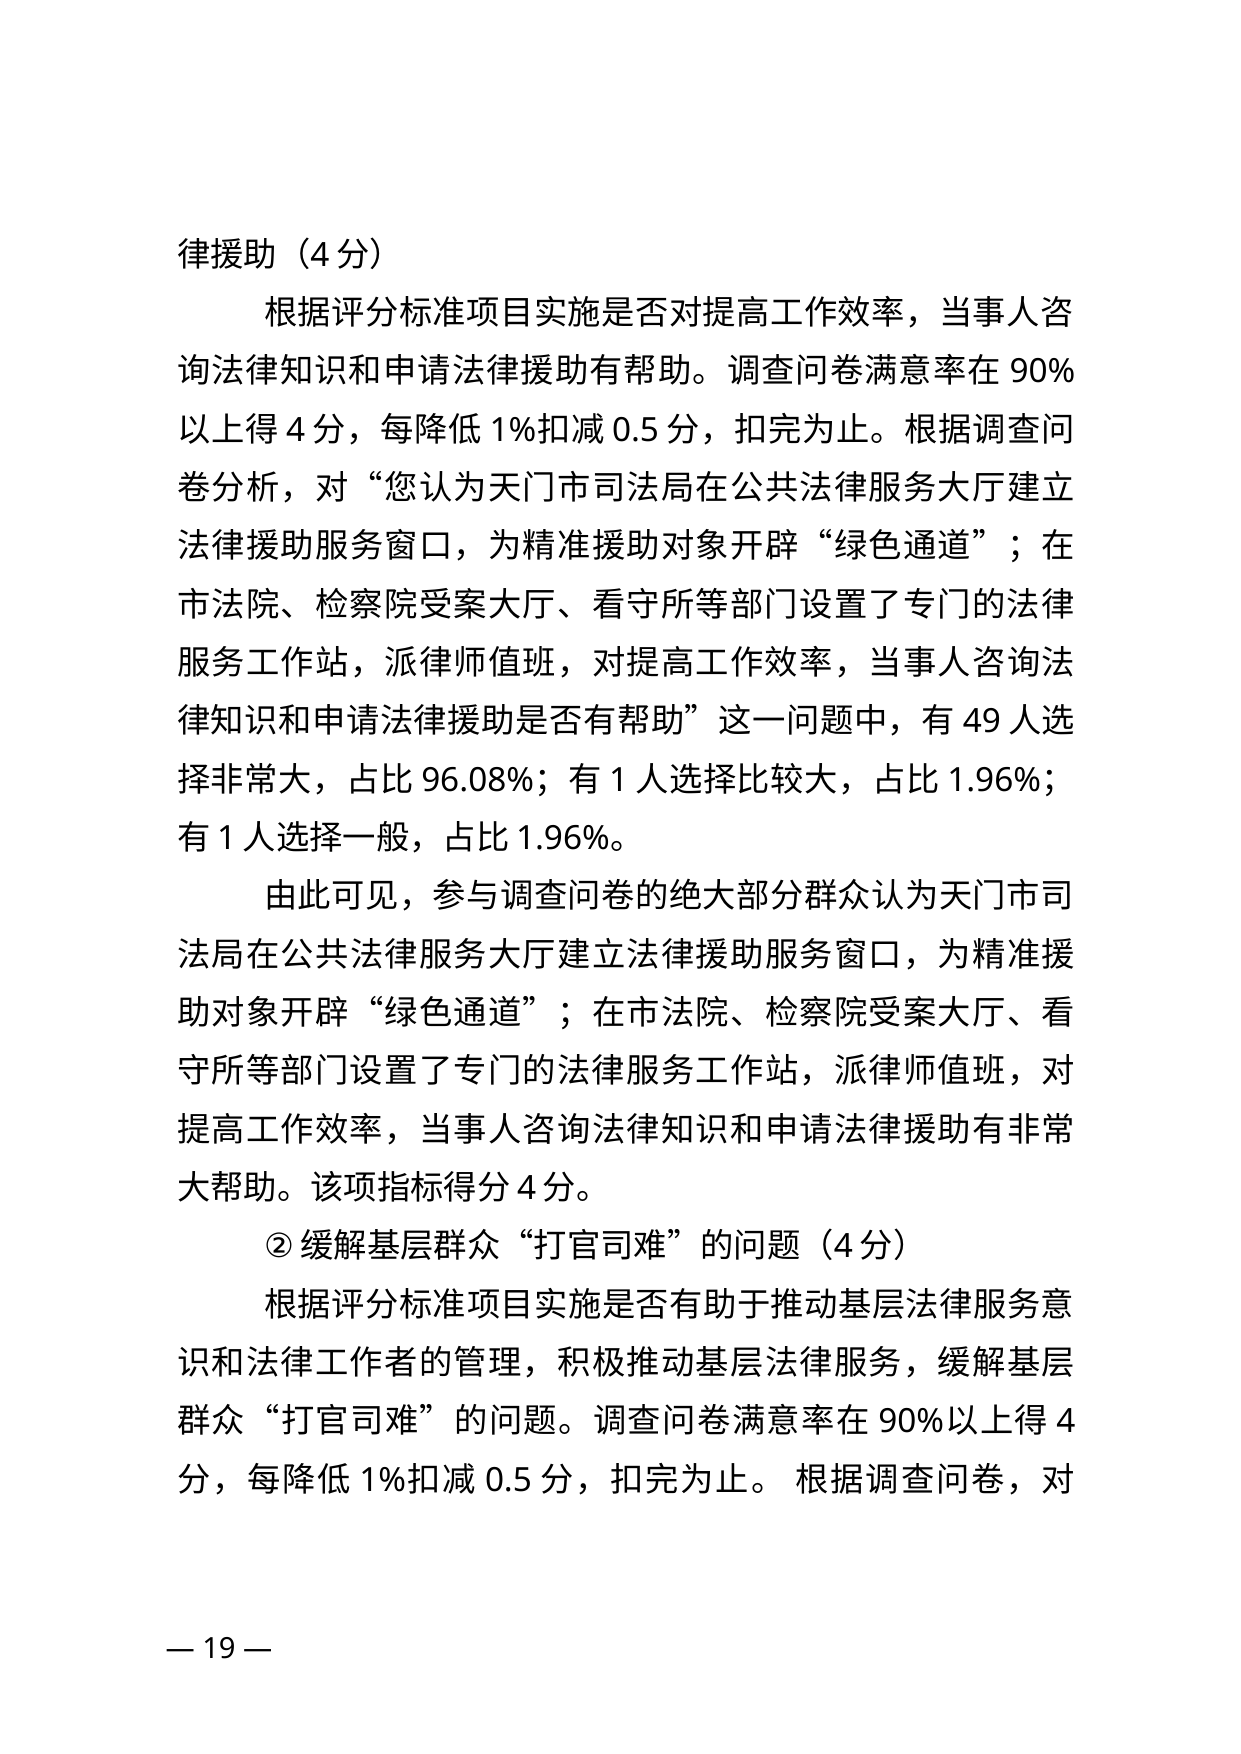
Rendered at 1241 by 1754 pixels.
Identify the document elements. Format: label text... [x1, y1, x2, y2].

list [177, 219, 1075, 278]
list 由此可见，参与调查问卷的绝大部分群众认为天门市司法局在公共法律服务大厅建立法律援助服务窗口，为精准援助对象开辟“绿色通道”；在市法院、检察院受案大厅、看守所等部门设置了专门的法律服务工作站，派律师值班，对提高工作效率，当事人咨询法律知识和申请法律援助有非常大帮助。该项指标得分4分。 [177, 861, 1075, 1211]
list ②缓解基层群众“打官司难”的问题（4分） [177, 1211, 1075, 1269]
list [177, 1269, 1075, 1503]
list 根据评分标准项目实施是否对提高工作效率，当事人咨询法律知识和申请法律援助有帮助。调查问卷满意率在90%以上得4分，每降低1%扣减0.5分，扣完为止。根据调查问卷分析，对“您认为天门市司法局在公共法律服务大厅建立法律援助服务窗口，为精准援助对象开辟“绿色通道”；在市法院、检察院受案大厅、看守所等部门设置了专门的法律服务工作站，派律师值班，对提高工作效率，当事人咨询法律知识和申请法律援助是否有帮助”这一问题中，有49人选择非常大，占比96.08%；有1人选择比较大，占比1.96%；有1人选择一般，占比1.96%。 [177, 278, 1075, 861]
